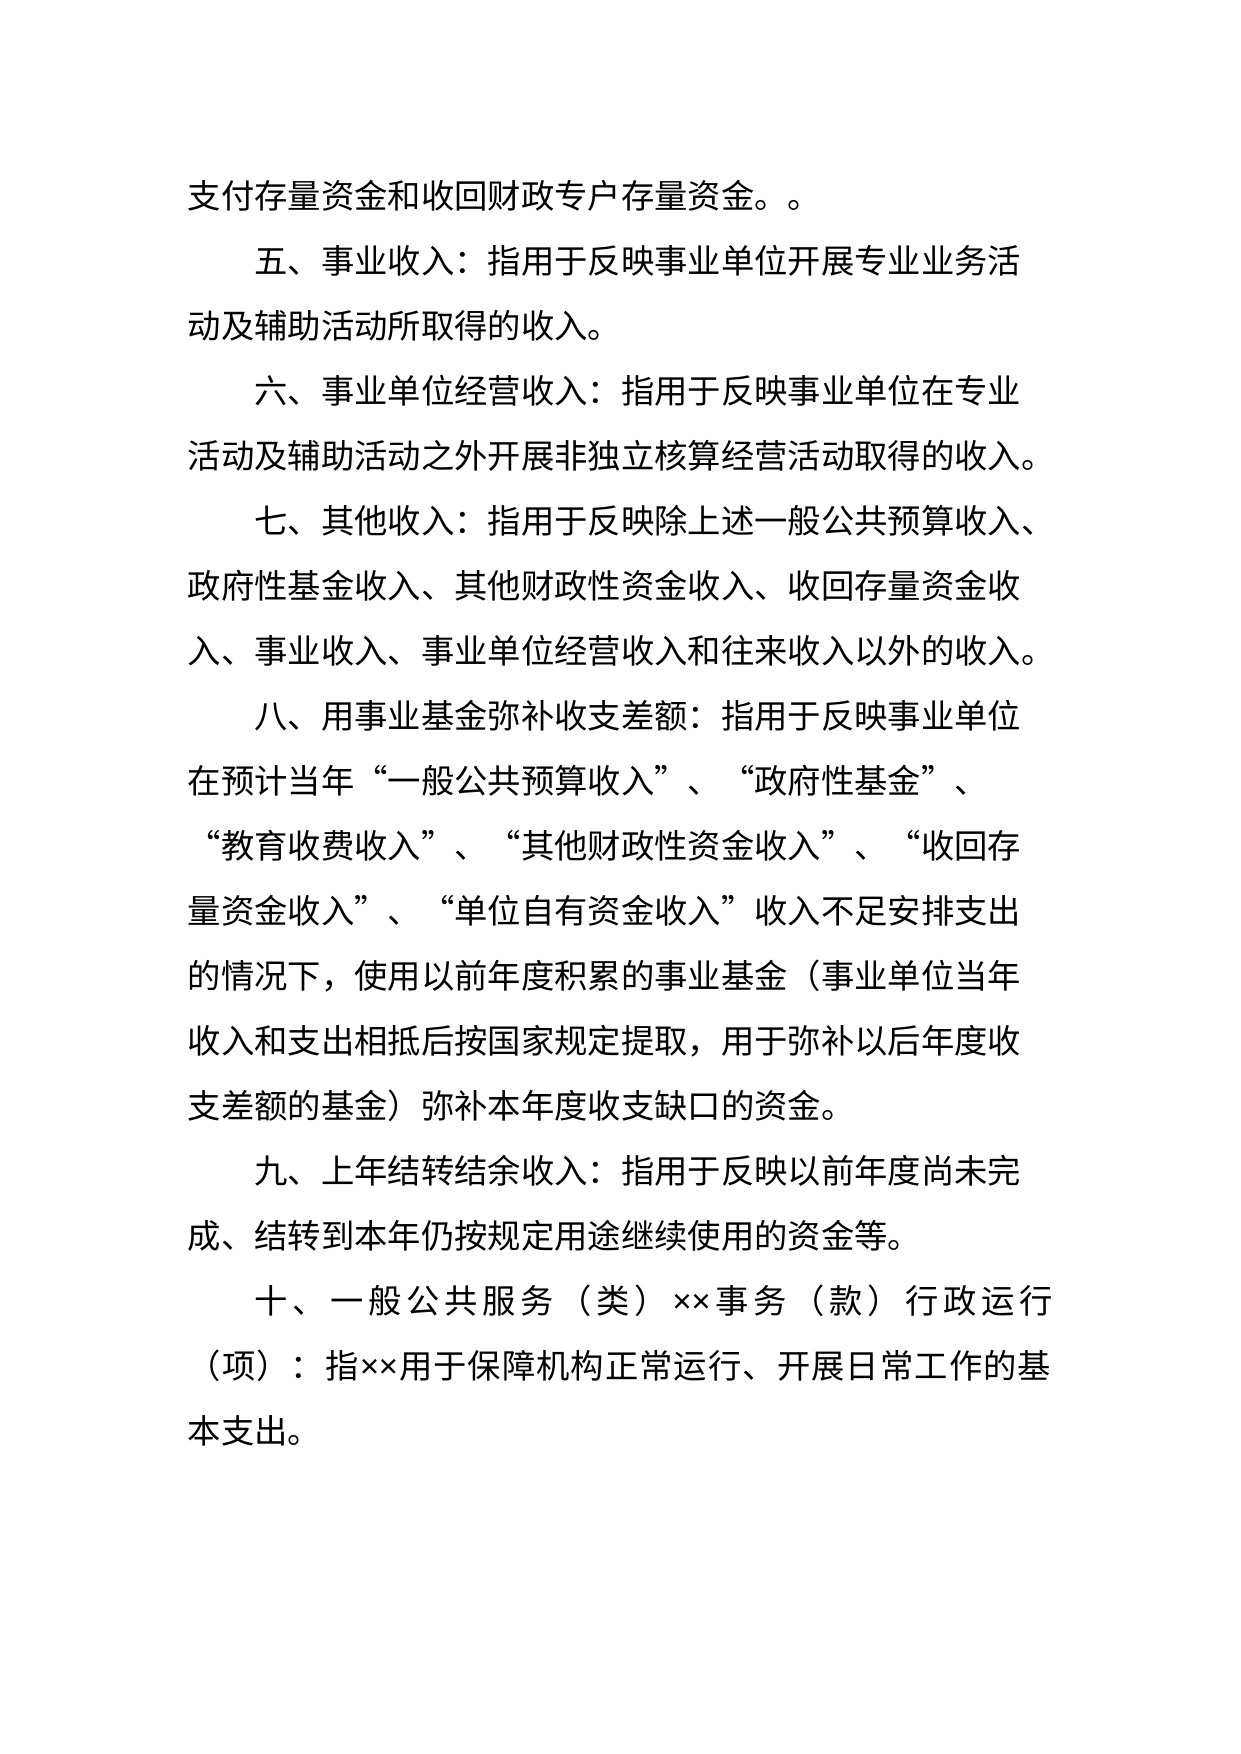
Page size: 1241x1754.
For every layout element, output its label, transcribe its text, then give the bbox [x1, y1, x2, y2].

text 六、事业单位经营收入：指用于反映事业单位在专业活动及辅助活动之外开展非独立核算经营活动取得的收入。 [187, 357, 1053, 487]
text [187, 162, 1053, 227]
text 九、上年结转结余收入：指用于反映以前年度尚未完成、结转到本年仍按规定用途继续使用的资金等。 [187, 1137, 1053, 1267]
text 五、事业收入：指用于反映事业单位开展专业业务活动及辅助活动所取得的收入。 [187, 227, 1053, 357]
text 十、一般公共服务（类）××事务（款）行政运行（项）：指××用于保障机构正常运行、开展日常工作的基本支出。 [187, 1267, 1053, 1462]
text 七、其他收入：指用于反映除上述一般公共预算收入、政府性基金收入、其他财政性资金收入、收回存量资金收入、事业收入、事业单位经营收入和往来收入以外的收入。 [187, 487, 1053, 682]
text 八、用事业基金弥补收支差额：指用于反映事业单位在预计当年“一般公共预算收入”、“政府性基金”、“教育收费收入”、“其他财政性资金收入”、“收回存量资金收入”、“单位自有资金收入”收入不足安排支出的情况下，使用以前年度积累的事业基金（事业单位当年收入和支出相抵后按国家规定提取，用于弥补以后年度收支差额的基金）弥补本年度收支缺口的资金。 [187, 682, 1053, 1137]
